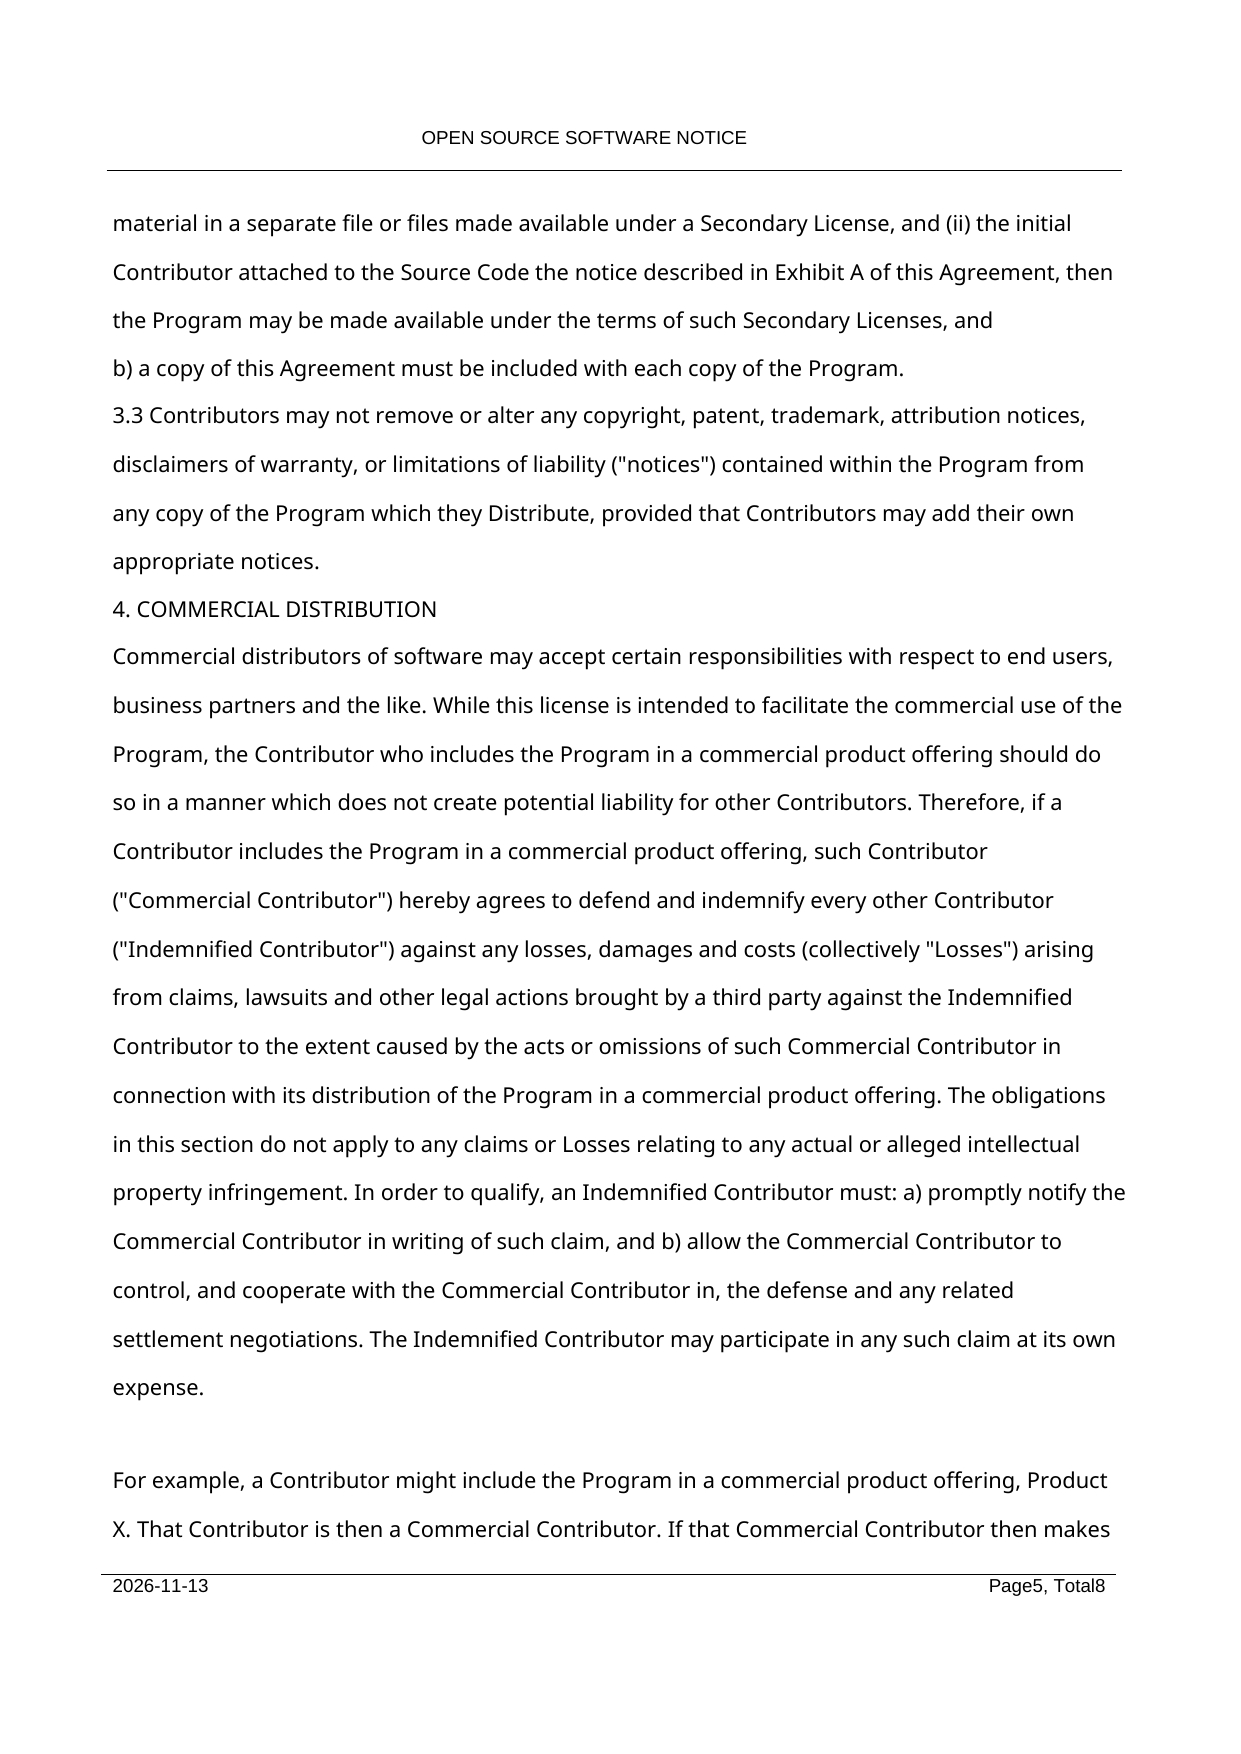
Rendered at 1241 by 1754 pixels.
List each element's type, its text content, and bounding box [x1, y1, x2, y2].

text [112, 206, 1128, 336]
text b) a copy of this Agreement must be included with each copy of the Program. [112, 351, 1128, 384]
text 3.3 Contributors may not remove or alter any copyright, patent, trademark, attribution notices, disclaimers of warranty, or limitations of liability ("notices") contained within the Program from any copy of the Program which they Distribute, provided that Contributors may add their own appropriate notices. [112, 399, 1128, 577]
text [112, 1463, 1128, 1545]
text 4. COMMERCIAL DISTRIBUTION [112, 592, 1128, 625]
text Commercial distributors of software may accept certain responsibilities with respect to end users, business partners and the like. While this license is intended to facilitate the commercial use of the Program, the Contributor who includes the Program in a commercial product offering should do so in a manner which does not create potential liability for other Contributors. Therefore, if a Contributor includes the Program in a commercial product offering, such Contributor ("Commercial Contributor") hereby agrees to defend and indemnify every other Contributor ("Indemnified Contributor") against any losses, damages and costs (collectively "Losses") arising from claims, lawsuits and other legal actions brought by a third party against the Indemnified Contributor to the extent caused by the acts or omissions of such Commercial Contributor in connection with its distribution of the Program in a commercial product offering. The obligations in this section do not apply to any claims or Losses relating to any actual or alleged intellectual property infringement. In order to qualify, an Indemnified Contributor must: a) promptly notify the Commercial Contributor in writing of such claim, and b) allow the Commercial Contributor to control, and cooperate with the Commercial Contributor in, the defense and any related settlement negotiations. The Indemnified Contributor may participate in any such claim at its own expense. [112, 640, 1128, 1403]
